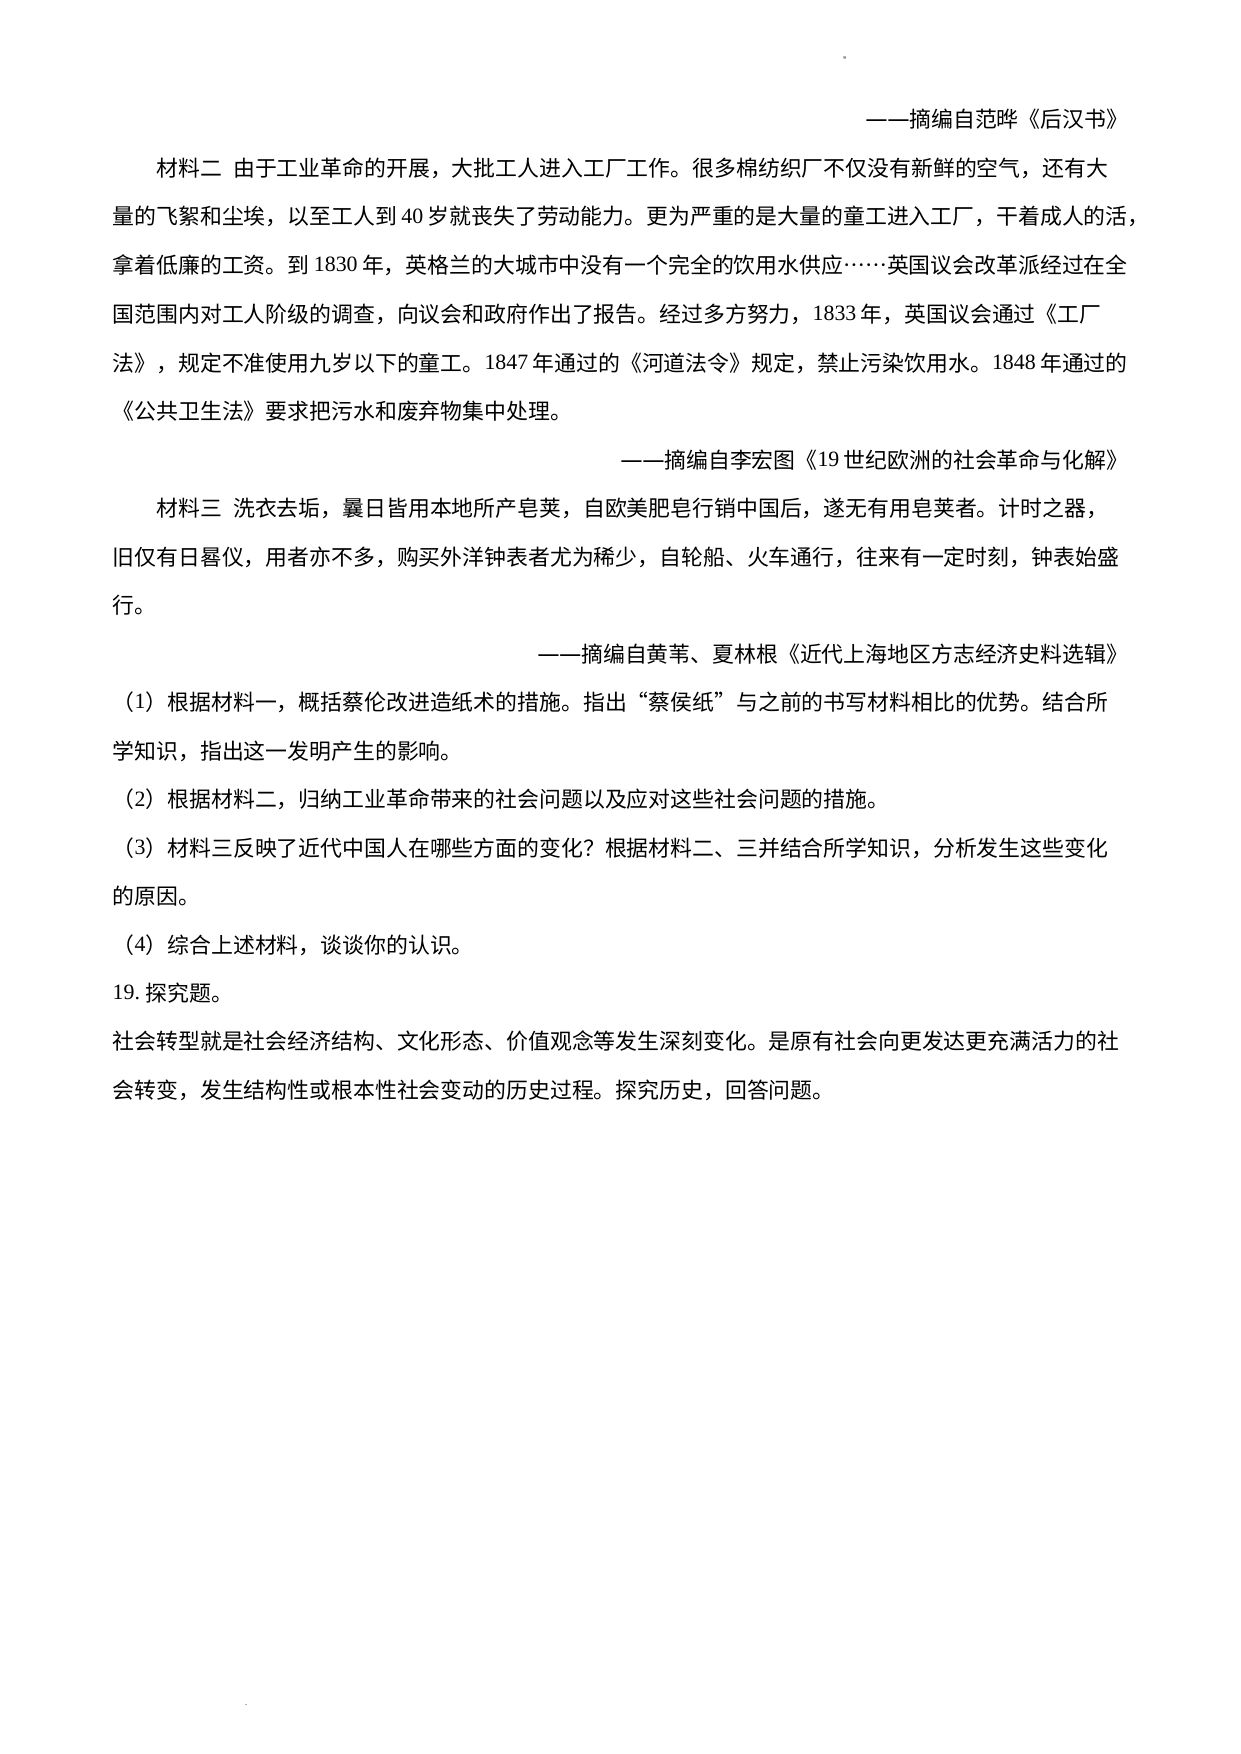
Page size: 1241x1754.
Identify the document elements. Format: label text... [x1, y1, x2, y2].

text ——摘编自李宏图《19世纪欧洲的社会革命与化解》 [112, 442, 1128, 475]
text 19. 探究题。 [112, 976, 1128, 1008]
text ——摘编自黄苇、夏林根《近代上海地区方志经济史料选辑》 [112, 636, 1128, 669]
text 材料二 由于工业革命的开展，大批工人进入工厂工作。很多棉纺织厂不仅没有新鲜的空气，还有大量的飞絮和尘埃，以至工人到40岁就丧失了劳动能力。更为严重的是大量的童工进入工厂，干着成人的活，拿着低廉的工资。到1830年，英格兰的大城市中没有一个完全的饮用水供应……英国议会改革派经过在全国范围内对工人阶级的调查，向议会和政府作出了报告。经过多方努力，1833年，英国议会通过《工厂法》，规定不准使用九岁以下的童工。1847年通过的《河道法令》规定，禁止污染饮用水。1848年通过的《公共卫生法》要求把污水和废弃物集中处理。 [112, 150, 1128, 426]
text （2）根据材料二，归纳工业革命带来的社会问题以及应对这些社会问题的措施。 [112, 782, 1128, 814]
text （3）材料三反映了近代中国人在哪些方面的变化？根据材料二、三并结合所学知识，分析发生这些变化的原因。 [112, 830, 1128, 911]
text （4）综合上述材料，谈谈你的认识。 [112, 927, 1128, 960]
text 材料三 洗衣去垢，曩日皆用本地所产皂荚，自欧美肥皂行销中国后，遂无有用皂荚者。计时之器，旧仅有日晷仪，用者亦不多，购买外洋钟表者尤为稀少，自轮船、火车通行，往来有一定时刻，钟表始盛行。 [112, 491, 1128, 621]
text 社会转型就是社会经济结构、文化形态、价值观念等发生深刻变化。是原有社会向更发达更充满活力的社会转变，发生结构性或根本性社会变动的历史过程。探究历史，回答问题。 [112, 1024, 1128, 1105]
text ——摘编自范晔《后汉书》 [112, 102, 1128, 134]
text （1）根据材料一，概括蔡伦改进造纸术的措施。指出“蔡侯纸”与之前的书写材料相比的优势。结合所学知识，指出这一发明产生的影响。 [112, 685, 1128, 766]
